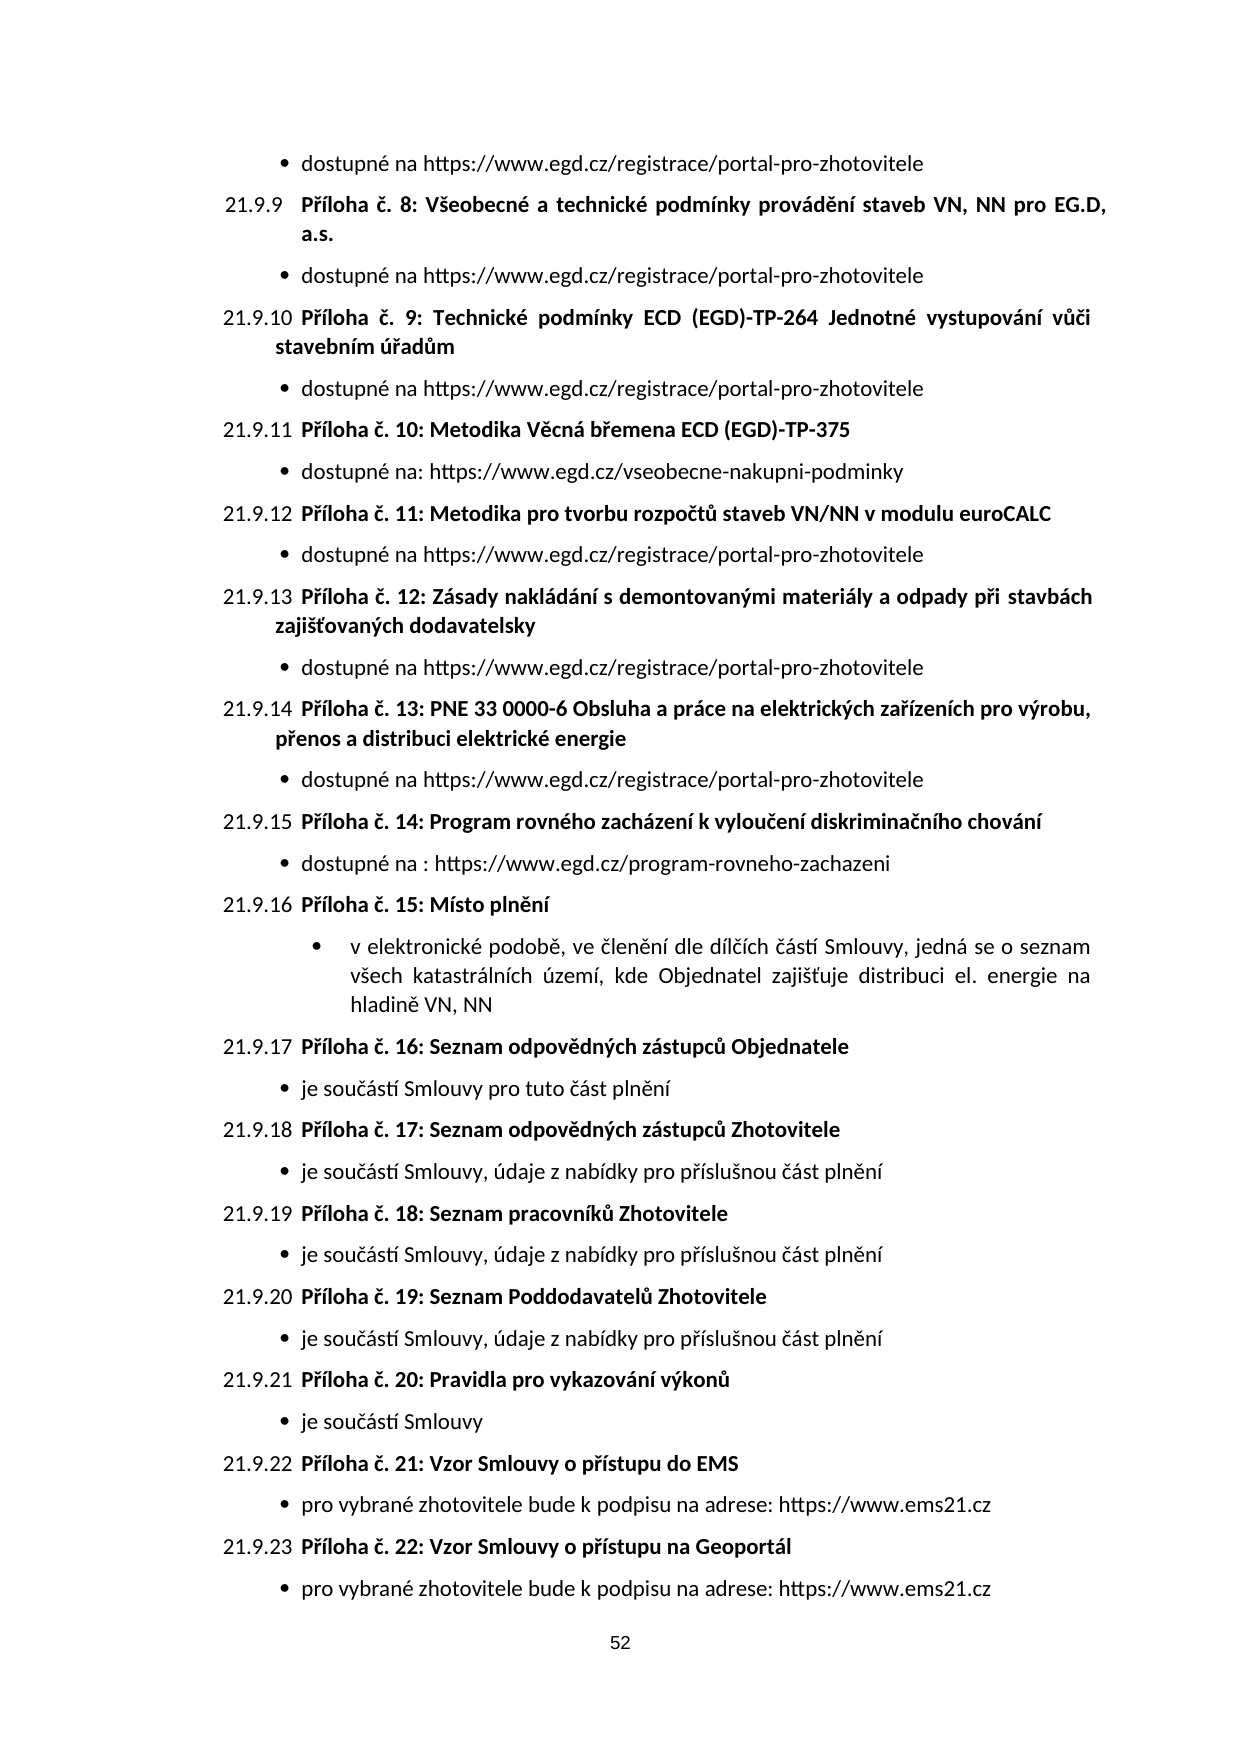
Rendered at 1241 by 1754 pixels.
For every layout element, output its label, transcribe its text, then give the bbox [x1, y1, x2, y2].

list je součástí Smlouvy, údaje z nabídky pro příslušnou část plnění [281, 1239, 1092, 1268]
list dostupné na : https://www.egd.cz/program-rovneho-zachazeni [281, 848, 1092, 877]
text Příloha č. 14: Program rovného zacházení k vyloučení diskriminačního chování [223, 806, 1092, 835]
text Příloha č. 22: Vzor Smlouvy o přístupu na Geoportál [223, 1531, 1092, 1560]
text Příloha č. 21: Vzor Smlouvy o přístupu do EMS [223, 1448, 1092, 1477]
text Příloha č. 16: Seznam odpovědných zástupců Objednatele [223, 1031, 1092, 1060]
text Příloha č. 12: Zásady nakládání s demontovanými materiály a odpady při stavbách zajišťovaných dodavatelsky [223, 581, 1092, 639]
list pro vybrané zhotovitele bude k podpisu na adrese: https://www.ems21.cz [281, 1573, 1092, 1602]
text Příloha č. 20: Pravidla pro vykazování výkonů [223, 1364, 1092, 1393]
text Příloha č. 17: Seznam odpovědných zástupců Zhotovitele [223, 1114, 1092, 1143]
text Příloha č. 13: PNE 33 0000-6 Obsluha a práce na elektrických zařízeních pro výrobu, přenos a distribuci elektrické energie [223, 693, 1092, 752]
text Příloha č. 18: Seznam pracovníků Zhotovitele [223, 1198, 1092, 1227]
list dostupné na https://www.egd.cz/registrace/portal-pro-zhotovitele [281, 373, 1092, 402]
list dostupné na https://www.egd.cz/registrace/portal-pro-zhotovitele [281, 148, 1092, 177]
text Příloha č. 11: Metodika pro tvorbu rozpočtů staveb VN/NN v modulu euroCALC [223, 498, 1092, 527]
list pro vybrané zhotovitele bude k podpisu na adrese: https://www.ems21.cz [281, 1489, 1092, 1518]
text Příloha č. 8: Všeobecné a technické podmínky provádění staveb VN, NN pro EG.D, a.s. [224, 189, 1107, 248]
list dostupné na https://www.egd.cz/registrace/portal-pro-zhotovitele [281, 652, 1092, 681]
list je součástí Smlouvy, údaje z nabídky pro příslušnou část plnění [281, 1323, 1092, 1352]
list je součástí Smlouvy, údaje z nabídky pro příslušnou část plnění [281, 1156, 1092, 1185]
text Příloha č. 9: Technické podmínky ECD (EGD)-TP-264 Jednotné vystupování vůči stavebním úřadům [223, 302, 1092, 360]
text Příloha č. 10: Metodika Věcná břemena ECD (EGD)-TP-375 [223, 414, 1092, 443]
list dostupné na https://www.egd.cz/registrace/portal-pro-zhotovitele [281, 260, 1092, 289]
text Příloha č. 19: Seznam Poddodavatelů Zhotovitele [223, 1281, 1092, 1310]
text Příloha č. 15: Místo plnění [223, 889, 1092, 918]
list je součástí Smlouvy [281, 1406, 1092, 1435]
list dostupné na https://www.egd.cz/registrace/portal-pro-zhotovitele [281, 764, 1092, 793]
list v elektronické podobě, ve členění dle dílčích částí Smlouvy, jedná se o seznam všech katastrálních území, kde Objednatel zajišťuje distribuci el. energie na hladině VN, NN [313, 931, 1092, 1018]
list dostupné na: https://www.egd.cz/vseobecne-nakupni-podminky [281, 456, 1092, 485]
list dostupné na https://www.egd.cz/registrace/portal-pro-zhotovitele [281, 539, 1092, 568]
list je součástí Smlouvy pro tuto část plnění [281, 1073, 1092, 1102]
